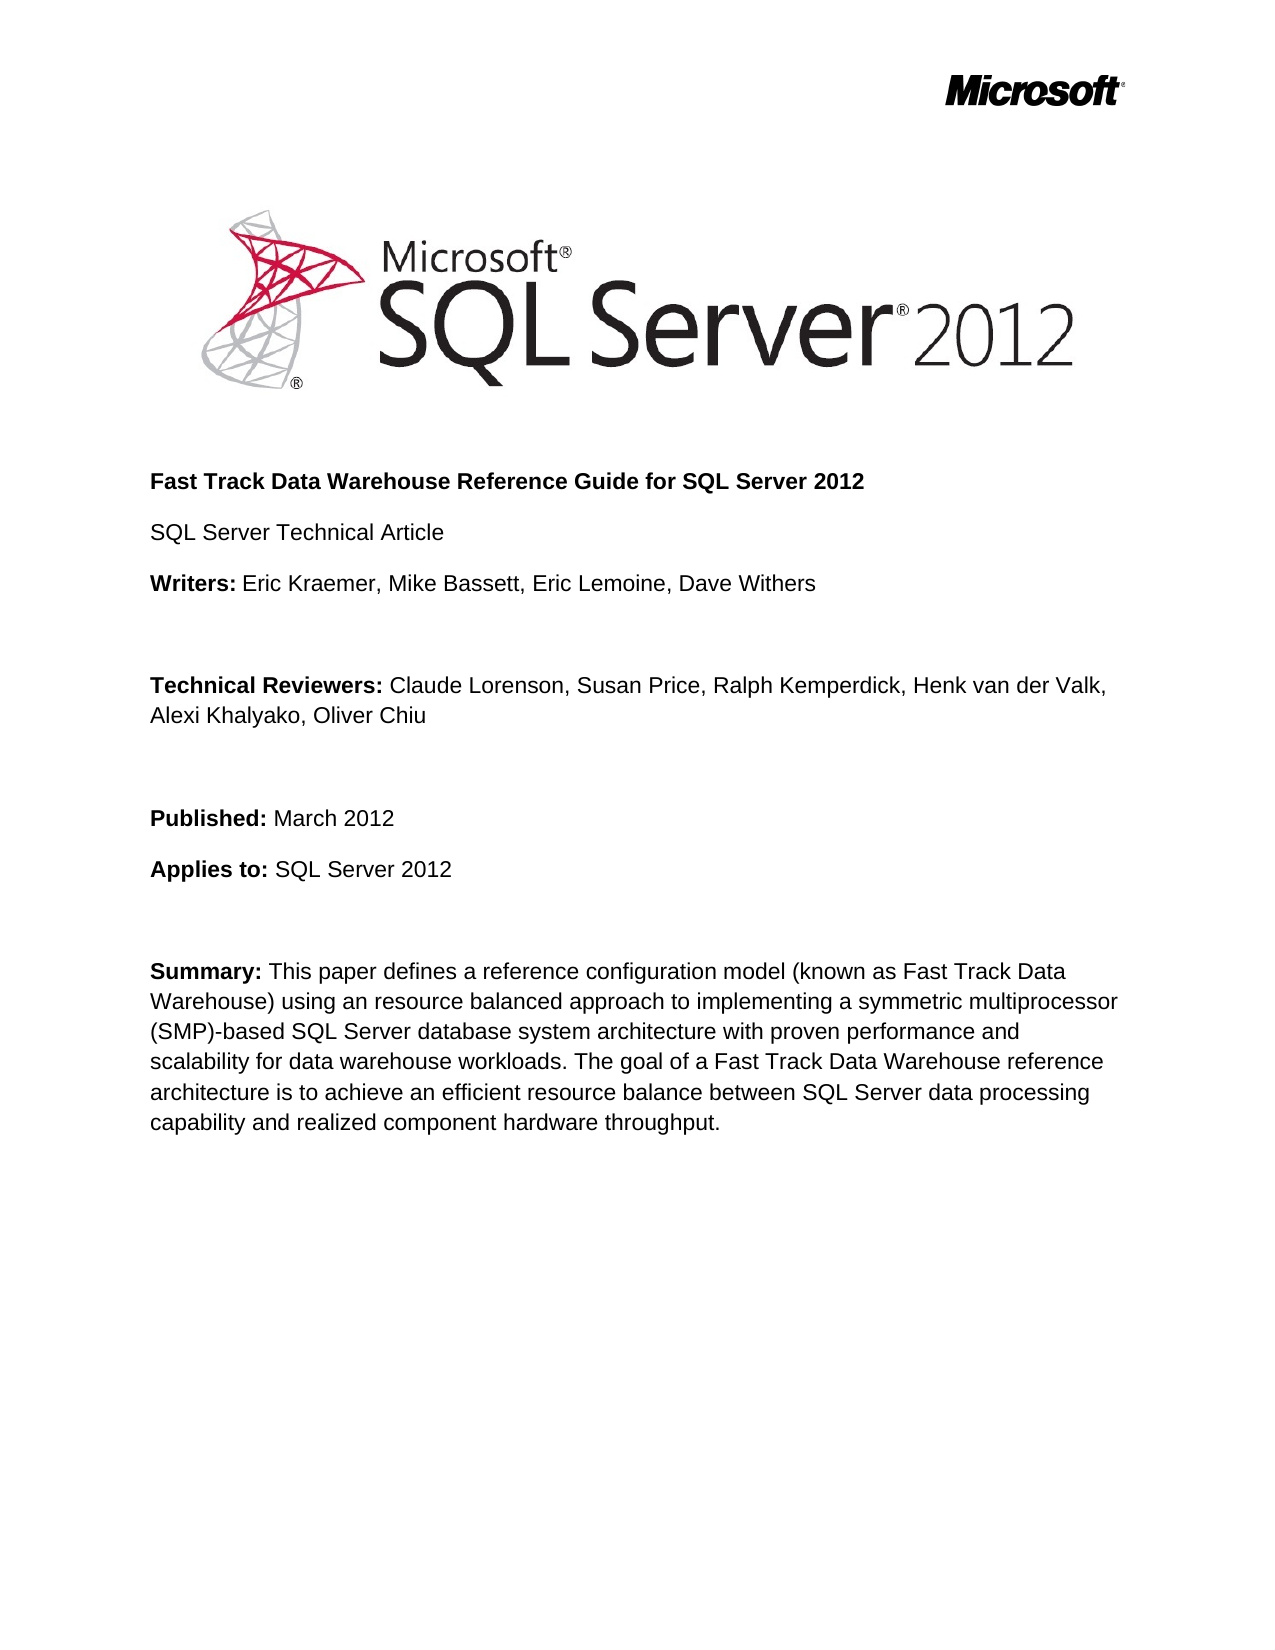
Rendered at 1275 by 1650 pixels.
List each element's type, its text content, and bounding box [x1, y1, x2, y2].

text Writers: Eric Kraemer, Mike Bassett, Eric Lemoine, Dave Withers [150, 570, 1125, 596]
text Technical Reviewers: Claude Lorenson, Susan Price, Ralph Kemperdick, Henk van der Valk, Alexi Khalyako, Oliver Chiu [150, 672, 1125, 729]
text Fast Track Data Warehouse Reference Guide for SQL Server 2012 [150, 468, 1125, 494]
picture [945, 75, 1125, 106]
text SQL Server Technical Article [150, 519, 1125, 545]
picture [150, 150, 1125, 443]
text Applies to: SQL Server 2012 [150, 856, 1125, 882]
text Published: March 2012 [150, 804, 1125, 831]
text Summary: This paper defines a reference configuration model (known as Fast Track Data Warehouse) using an resource balanced approach to implementing a symmetric multiprocessor (SMP)-based SQL Server database system architecture with proven performance and scalability for data warehouse workloads. The goal of a Fast Track Data Warehouse reference architecture is to achieve an efficient resource balance between SQL Server data processing capability and realized component hardware throughput. [150, 958, 1125, 1135]
